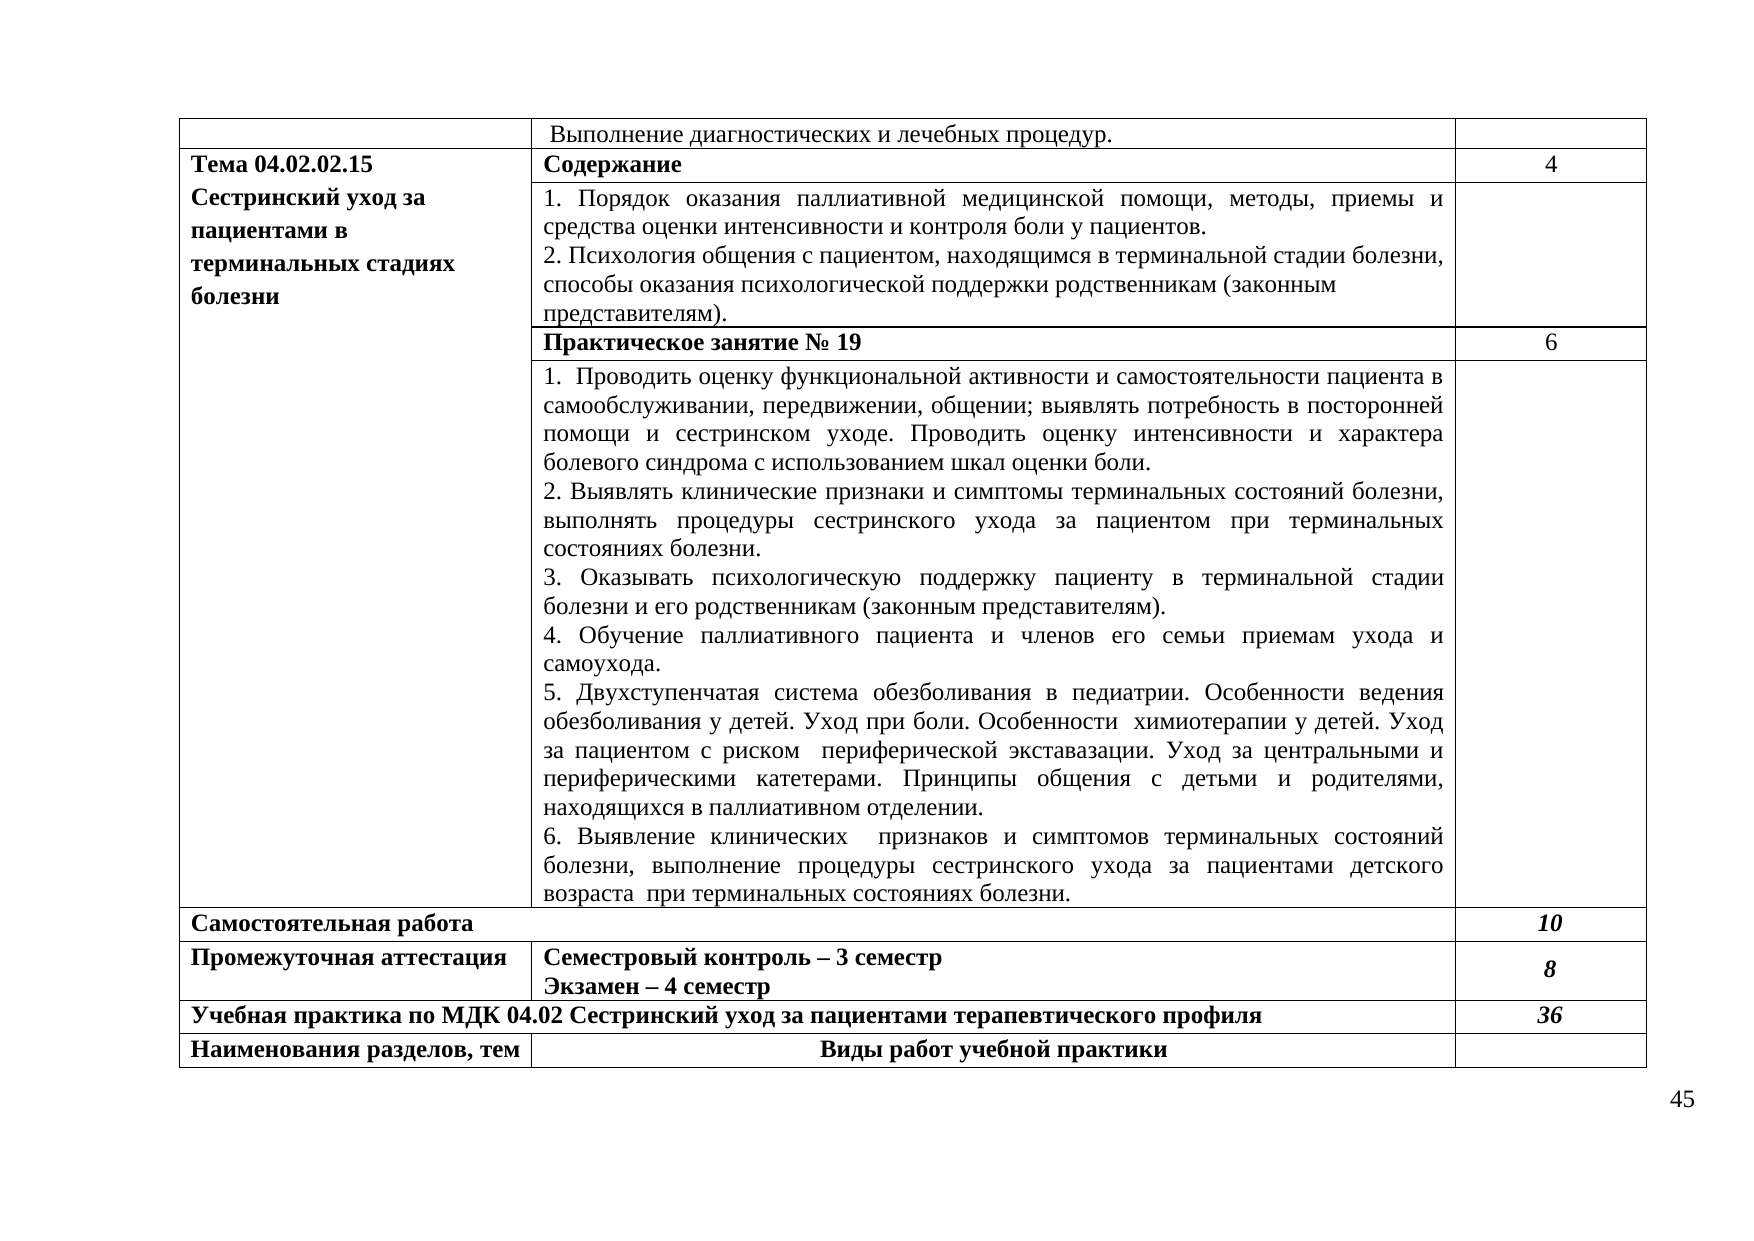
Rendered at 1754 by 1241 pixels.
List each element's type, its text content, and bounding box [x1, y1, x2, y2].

table_cell [1456, 1034, 1646, 1067]
table_cell Самостоятельная работа [180, 908, 1455, 941]
table_cell 8 [1456, 942, 1646, 999]
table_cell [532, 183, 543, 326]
table_cell [1456, 361, 1646, 907]
table_cell 10 [1456, 908, 1646, 941]
table_cell Учебная практика по МДК 04.02 Сестринский уход за пациентами терапевтического профиля [180, 1001, 1455, 1033]
table_cell Семестровый контроль – 3 семестр Экзамен – 4 семестр [532, 942, 1455, 999]
table_cell [1456, 183, 1646, 326]
table_cell Содержание [532, 149, 1455, 182]
table_cell 4 [1456, 149, 1646, 182]
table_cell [532, 119, 1455, 148]
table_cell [180, 1034, 531, 1067]
table_cell 1. Проводить оценку функциональной активности и самостоятельности пациента в самообслуживании, передвижении, общении; выявлять потребность в посторонней помощи и сестринском уходе. Проводить оценку интенсивности и характера болевого синдрома с использованием шкал оценки боли. 2. Выявлять клинические признаки и симптомы терминальных состояний болезни, выполнять процедуры сестринского ухода за пациентом при терминальных состояниях болезни. 3. Оказывать психологическую поддержку пациенту в терминальной стадии болезни и его родственникам (законным представителям). 4. Обучение паллиативного пациента и членов его семьи приемам ухода и самоухода. 5. Двухступенчатая система обезболивания в педиатрии. Особенности ведения обезболивания у детей. Уход при боли. Особенности химиотерапии у детей. Уход за пациентом с риском периферической экставазации. Уход за центральными и периферическими катетерами. Принципы общения с детьми и родителями, находящихся в паллиативном отделении. 6. Выявление клинических признаков и симптомов терминальных состояний болезни, выполнение процедуры сестринского ухода за пациентами детского возраста при терминальных состояниях болезни. [532, 361, 1455, 907]
table_cell Тема 04.02.02.15 Сестринский уход за пациентами в терминальных стадиях болезни [180, 149, 531, 907]
table_cell [1456, 119, 1646, 148]
table_cell 36 [1456, 1001, 1646, 1033]
table_cell 1. Порядок оказания паллиативной медицинской помощи, методы, приемы и средства оценки интенсивности и контроля боли у пациентов. 2. Психология общения с пациентом, находящимся в терминальной стадии болезни, способы оказания психологической поддержки родственникам (законным представителям). [727, 183, 1455, 326]
table_cell 6 [1456, 328, 1646, 360]
table_cell Промежуточная аттестация [180, 942, 531, 999]
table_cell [532, 1034, 1455, 1067]
table_cell Практическое занятие № 19 [532, 328, 1455, 360]
